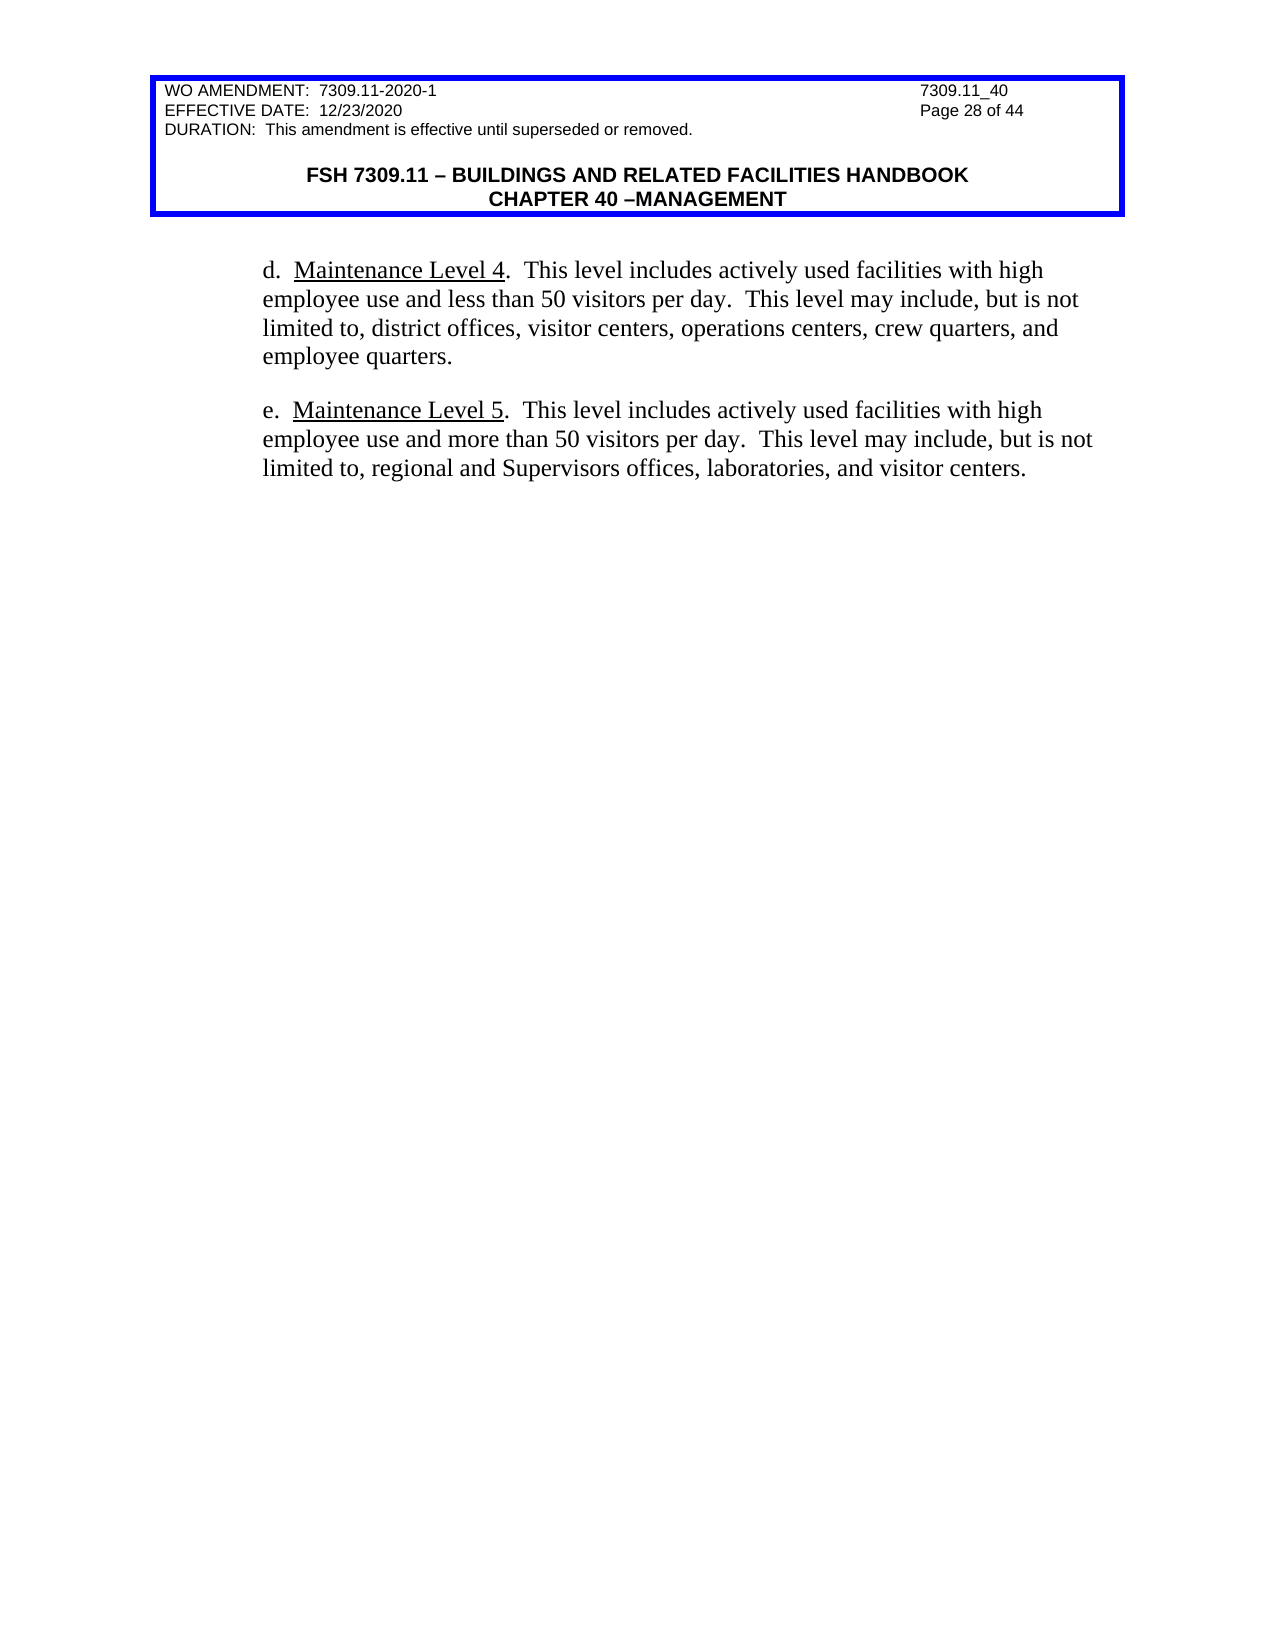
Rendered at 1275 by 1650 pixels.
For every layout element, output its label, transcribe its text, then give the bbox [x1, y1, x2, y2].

list d. Maintenance Level 4. This level includes actively used facilities with high employee use and less than 50 visitors per day. This level may include, but is not limited to, district offices, visitor centers, operations centers, crew quarters, and employee quarters. [262, 255, 1125, 370]
list e. Maintenance Level 5. This level includes actively used facilities with high employee use and more than 50 visitors per day. This level may include, but is not limited to, regional and Supervisors offices, laboratories, and visitor centers. [262, 395, 1125, 481]
